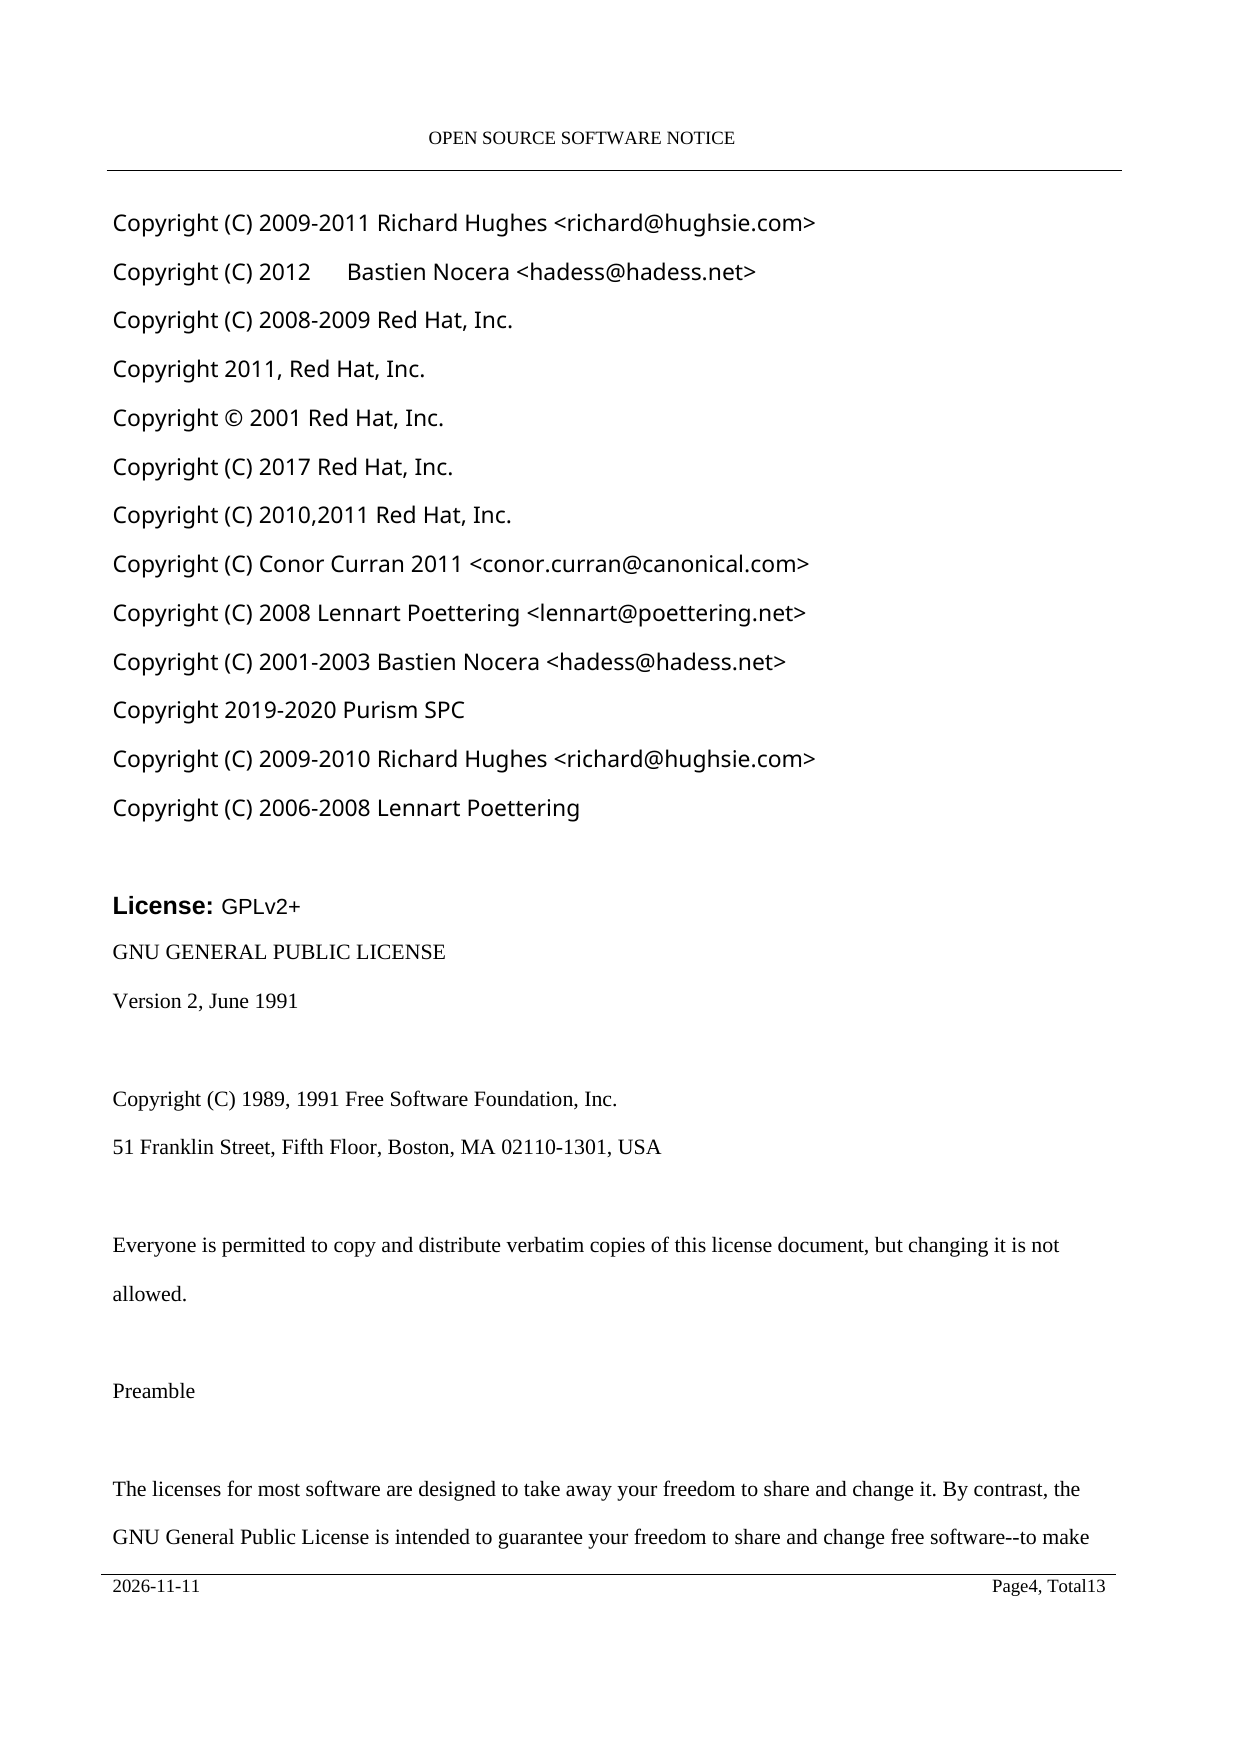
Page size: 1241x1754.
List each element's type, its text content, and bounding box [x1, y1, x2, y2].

text License: GPLv2+ [112, 889, 1128, 921]
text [112, 206, 1128, 873]
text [112, 936, 1128, 1553]
